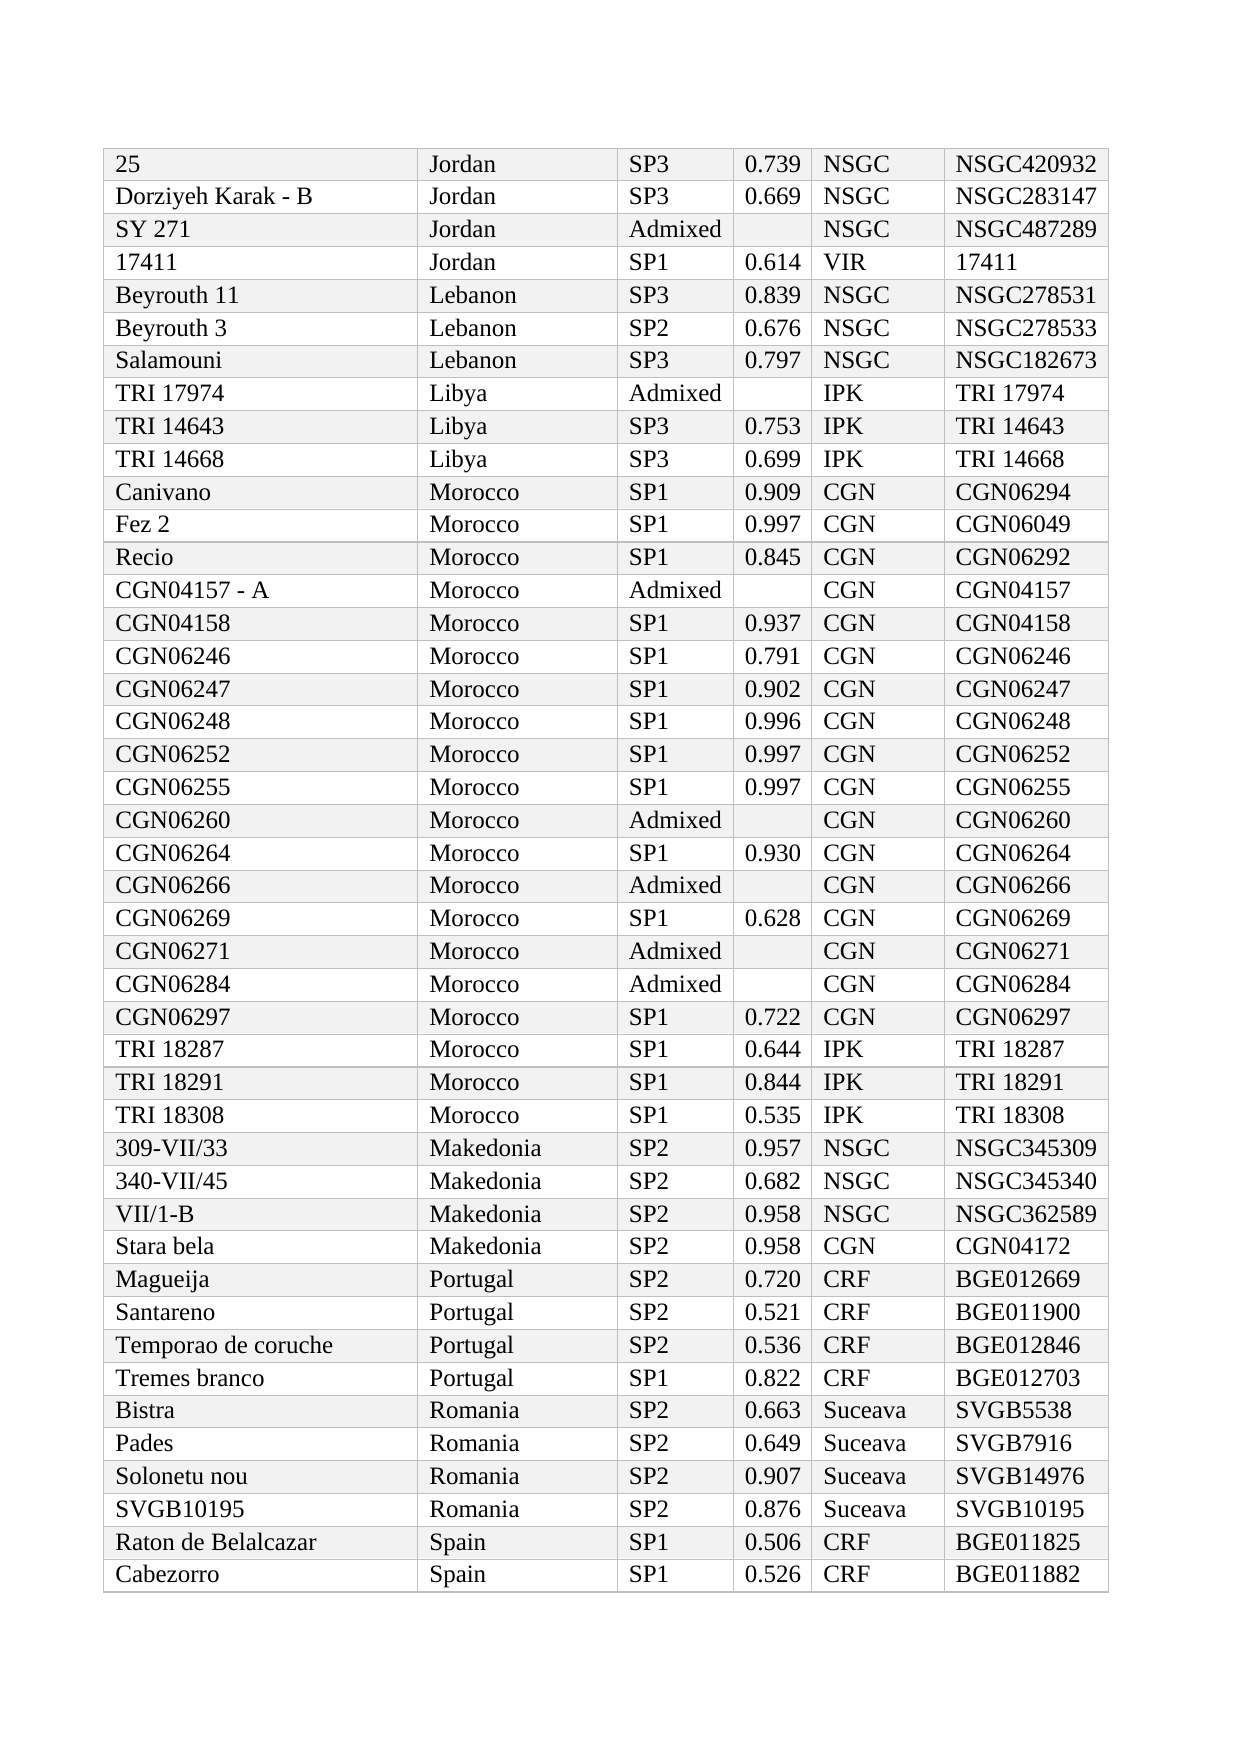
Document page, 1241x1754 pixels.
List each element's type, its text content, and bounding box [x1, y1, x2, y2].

table_cell NSGC278533 [945, 313, 1108, 344]
table_cell CGN [812, 739, 944, 771]
table_cell CGN [812, 772, 944, 804]
table_cell Cabezorro [104, 1560, 417, 1591]
table_cell 0.663 [734, 1396, 811, 1427]
table_cell NSGC420932 [945, 149, 1108, 180]
table_cell 17411 [104, 247, 417, 279]
table_cell 0.957 [734, 1133, 811, 1165]
table_cell SVGB10195 [945, 1494, 1108, 1526]
table_cell Stara bela [104, 1231, 417, 1263]
table_cell NSGC283147 [945, 181, 1108, 213]
table_cell 0.676 [734, 313, 811, 344]
table_cell CGN [812, 969, 944, 1001]
table_cell 0.996 [734, 706, 811, 738]
table_cell NSGC345340 [945, 1166, 1108, 1198]
table_cell 0.699 [734, 444, 811, 476]
table_cell Morocco [418, 739, 617, 771]
table_cell 0.876 [734, 1494, 811, 1526]
table_cell TRI 18287 [104, 1035, 417, 1066]
table_cell NSGC [812, 346, 944, 377]
table_cell CGN06264 [945, 838, 1108, 869]
table_cell 0.930 [734, 838, 811, 869]
table_cell Morocco [418, 871, 617, 902]
table_cell CGN [812, 903, 944, 935]
table_cell TRI 17974 [104, 378, 417, 410]
table_cell CGN06271 [945, 936, 1108, 968]
table_cell Suceava [812, 1428, 944, 1460]
table_cell SP1 [618, 510, 733, 541]
table_cell 0.720 [734, 1264, 811, 1296]
table_cell SP2 [618, 1494, 733, 1526]
table_cell CGN06049 [945, 510, 1108, 541]
table_cell SP1 [618, 674, 733, 705]
table_cell [734, 378, 811, 410]
table_cell 0.797 [734, 346, 811, 377]
table_cell 0.997 [734, 739, 811, 771]
table_cell CGN06269 [945, 903, 1108, 935]
table_cell SP1 [618, 903, 733, 935]
table_cell IPK [812, 411, 944, 443]
table_cell SVGB5538 [945, 1396, 1108, 1427]
table_cell Libya [418, 444, 617, 476]
table_cell Santareno [104, 1297, 417, 1329]
table_cell [734, 214, 811, 246]
table_cell Jordan [418, 181, 617, 213]
table_cell SP2 [618, 1166, 733, 1198]
table_cell 0.614 [734, 247, 811, 279]
table_cell SP1 [618, 772, 733, 804]
table_cell SP2 [618, 1461, 733, 1493]
table_cell SP1 [618, 608, 733, 640]
table_cell CGN [812, 871, 944, 902]
table_cell CGN06252 [104, 739, 417, 771]
table_cell SVGB7916 [945, 1428, 1108, 1460]
table_cell SP2 [618, 1199, 733, 1230]
table_cell CGN06260 [945, 805, 1108, 837]
table_cell SP3 [618, 181, 733, 213]
table_cell Tremes branco [104, 1363, 417, 1394]
table_cell CGN06252 [945, 739, 1108, 771]
table_cell SP1 [618, 1068, 733, 1099]
table_cell CGN06246 [945, 641, 1108, 673]
table_cell 0.909 [734, 477, 811, 508]
table_cell CGN06292 [945, 543, 1108, 574]
table_cell 340-VII/45 [104, 1166, 417, 1198]
table_cell NSGC [812, 313, 944, 344]
table_cell CRF [812, 1264, 944, 1296]
table_cell CGN06284 [945, 969, 1108, 1001]
table_cell 0.506 [734, 1527, 811, 1558]
table_cell 0.722 [734, 1002, 811, 1033]
table_cell BGE012669 [945, 1264, 1108, 1296]
table_cell 0.682 [734, 1166, 811, 1198]
table_cell NSGC182673 [945, 346, 1108, 377]
table_cell Fez 2 [104, 510, 417, 541]
table_cell CRF [812, 1363, 944, 1394]
table_cell CRF [812, 1297, 944, 1329]
table_cell CRF [812, 1330, 944, 1362]
table_cell CGN04158 [945, 608, 1108, 640]
table_cell 0.526 [734, 1560, 811, 1591]
table_cell Portugal [418, 1264, 617, 1296]
table_cell Morocco [418, 510, 617, 541]
table_cell TRI 14643 [945, 411, 1108, 443]
table_cell Romania [418, 1461, 617, 1493]
table_cell SP1 [618, 641, 733, 673]
table_cell Morocco [418, 772, 617, 804]
table_cell Solonetu nou [104, 1461, 417, 1493]
table_cell 0.839 [734, 280, 811, 312]
table_cell 0.536 [734, 1330, 811, 1362]
table_cell SP1 [618, 739, 733, 771]
table_cell 17411 [945, 247, 1108, 279]
table_cell 0.669 [734, 181, 811, 213]
table_cell Morocco [418, 1100, 617, 1132]
table_cell NSGC362589 [945, 1199, 1108, 1230]
table_cell CGN04172 [945, 1231, 1108, 1263]
table_cell IPK [812, 1068, 944, 1099]
table_cell NSGC [812, 280, 944, 312]
table_cell TRI 18308 [104, 1100, 417, 1132]
table_cell CGN [812, 543, 944, 574]
table_cell 25 [104, 149, 417, 180]
table_cell IPK [812, 1100, 944, 1132]
table_cell Makedonia [418, 1231, 617, 1263]
table_cell TRI 18308 [945, 1100, 1108, 1132]
table_cell CGN06255 [945, 772, 1108, 804]
table_cell CRF [812, 1560, 944, 1591]
table_cell TRI 18287 [945, 1035, 1108, 1066]
table_cell NSGC [812, 149, 944, 180]
table_cell SP1 [618, 247, 733, 279]
table_cell CGN [812, 674, 944, 705]
table_cell SP2 [618, 313, 733, 344]
table_cell NSGC [812, 1166, 944, 1198]
table_cell Jordan [418, 214, 617, 246]
table_cell 0.649 [734, 1428, 811, 1460]
table_cell Jordan [418, 149, 617, 180]
table_cell SP3 [618, 280, 733, 312]
table_cell 0.791 [734, 641, 811, 673]
table_cell 0.644 [734, 1035, 811, 1066]
table_cell Morocco [418, 969, 617, 1001]
table_cell CGN06246 [104, 641, 417, 673]
table_cell CGN06266 [945, 871, 1108, 902]
table_cell CGN06247 [104, 674, 417, 705]
table_cell [734, 871, 811, 902]
table_cell CGN06264 [104, 838, 417, 869]
table_cell SP2 [618, 1330, 733, 1362]
table_cell Magueija [104, 1264, 417, 1296]
table_cell NSGC [812, 1133, 944, 1165]
table_cell IPK [812, 378, 944, 410]
table_cell CGN [812, 1002, 944, 1033]
table_cell BGE011900 [945, 1297, 1108, 1329]
table_cell Admixed [618, 214, 733, 246]
table_cell 0.902 [734, 674, 811, 705]
table_cell Jordan [418, 247, 617, 279]
table_cell SP1 [618, 477, 733, 508]
table_cell Admixed [618, 969, 733, 1001]
table_cell NSGC487289 [945, 214, 1108, 246]
table_cell BGE011825 [945, 1527, 1108, 1558]
table_cell [734, 575, 811, 607]
table_cell CGN06266 [104, 871, 417, 902]
table_cell CGN [812, 608, 944, 640]
table_cell SP2 [618, 1133, 733, 1165]
table_cell 0.845 [734, 543, 811, 574]
table_cell SVGB14976 [945, 1461, 1108, 1493]
table_cell Admixed [618, 805, 733, 837]
table_cell TRI 18291 [945, 1068, 1108, 1099]
table_cell Morocco [418, 805, 617, 837]
table_cell SP3 [618, 149, 733, 180]
table_cell NSGC278531 [945, 280, 1108, 312]
table_cell Beyrouth 3 [104, 313, 417, 344]
table_cell Portugal [418, 1363, 617, 1394]
table_cell Morocco [418, 1068, 617, 1099]
table_cell 0.844 [734, 1068, 811, 1099]
table_cell Romania [418, 1396, 617, 1427]
table_cell [734, 805, 811, 837]
table_cell Morocco [418, 575, 617, 607]
table_cell SP1 [618, 1560, 733, 1591]
table_cell SP2 [618, 1264, 733, 1296]
table_cell CGN [812, 838, 944, 869]
table_cell CGN [812, 477, 944, 508]
table_cell Morocco [418, 477, 617, 508]
table_cell SP2 [618, 1231, 733, 1263]
table_cell Romania [418, 1494, 617, 1526]
table_cell SP1 [618, 1527, 733, 1558]
table_cell CGN [812, 1231, 944, 1263]
table_cell Morocco [418, 641, 617, 673]
table_cell 0.958 [734, 1199, 811, 1230]
table_cell CGN06269 [104, 903, 417, 935]
table_cell CGN06284 [104, 969, 417, 1001]
table_cell CGN [812, 575, 944, 607]
table_cell 0.907 [734, 1461, 811, 1493]
table_cell CGN06255 [104, 772, 417, 804]
table_cell IPK [812, 1035, 944, 1066]
table_cell Libya [418, 378, 617, 410]
table_cell TRI 14668 [945, 444, 1108, 476]
table_cell SVGB10195 [104, 1494, 417, 1526]
table_cell BGE012846 [945, 1330, 1108, 1362]
table_cell Beyrouth 11 [104, 280, 417, 312]
table_cell CGN [812, 706, 944, 738]
table_cell SP1 [618, 543, 733, 574]
table_cell Pades [104, 1428, 417, 1460]
table_cell 0.997 [734, 772, 811, 804]
table_cell Makedonia [418, 1133, 617, 1165]
table_cell IPK [812, 444, 944, 476]
table_cell [734, 969, 811, 1001]
table_cell SP3 [618, 411, 733, 443]
table_cell CRF [812, 1527, 944, 1558]
table_cell 0.521 [734, 1297, 811, 1329]
table_cell CGN06247 [945, 674, 1108, 705]
table_cell TRI 18291 [104, 1068, 417, 1099]
table_cell 0.822 [734, 1363, 811, 1394]
table_cell Lebanon [418, 280, 617, 312]
table_cell BGE011882 [945, 1560, 1108, 1591]
table_cell [734, 936, 811, 968]
table_cell 0.753 [734, 411, 811, 443]
table_cell VIR [812, 247, 944, 279]
table_cell Morocco [418, 674, 617, 705]
table_cell Suceava [812, 1396, 944, 1427]
table_cell SP1 [618, 838, 733, 869]
table_cell 0.958 [734, 1231, 811, 1263]
table_cell Admixed [618, 936, 733, 968]
table_cell Morocco [418, 706, 617, 738]
table_cell CGN06297 [945, 1002, 1108, 1033]
table_cell CGN04158 [104, 608, 417, 640]
table_cell NSGC345309 [945, 1133, 1108, 1165]
table_cell Morocco [418, 543, 617, 574]
table_cell Morocco [418, 903, 617, 935]
table_cell Temporao de coruche [104, 1330, 417, 1362]
table_cell Libya [418, 411, 617, 443]
table_cell CGN06248 [104, 706, 417, 738]
table_cell CGN06248 [945, 706, 1108, 738]
table_cell CGN [812, 641, 944, 673]
table_cell Lebanon [418, 346, 617, 377]
table_cell 0.937 [734, 608, 811, 640]
table_cell SP2 [618, 1297, 733, 1329]
table_cell 0.997 [734, 510, 811, 541]
table_cell VII/1-B [104, 1199, 417, 1230]
table_cell BGE012703 [945, 1363, 1108, 1394]
table_cell 0.739 [734, 149, 811, 180]
table_cell Suceava [812, 1494, 944, 1526]
table_cell 309-VII/33 [104, 1133, 417, 1165]
table_cell TRI 14668 [104, 444, 417, 476]
table_cell Admixed [618, 871, 733, 902]
table_cell CGN04157 - A [104, 575, 417, 607]
table_cell CGN06271 [104, 936, 417, 968]
table_cell Salamouni [104, 346, 417, 377]
table_cell Canivano [104, 477, 417, 508]
table_cell Makedonia [418, 1199, 617, 1230]
table_cell SP2 [618, 1396, 733, 1427]
table_cell SY 271 [104, 214, 417, 246]
table_cell Dorziyeh Karak - B [104, 181, 417, 213]
table_cell Bistra [104, 1396, 417, 1427]
table_cell CGN [812, 805, 944, 837]
table_cell SP2 [618, 1428, 733, 1460]
table_cell Admixed [618, 575, 733, 607]
table_cell TRI 17974 [945, 378, 1108, 410]
table_cell SP1 [618, 706, 733, 738]
table_cell CGN06297 [104, 1002, 417, 1033]
table_cell Suceava [812, 1461, 944, 1493]
table_cell Morocco [418, 838, 617, 869]
table_cell SP1 [618, 1363, 733, 1394]
table_cell Morocco [418, 936, 617, 968]
table_cell SP3 [618, 444, 733, 476]
table_cell NSGC [812, 181, 944, 213]
table_cell CGN06294 [945, 477, 1108, 508]
table_cell SP1 [618, 1002, 733, 1033]
table_cell Morocco [418, 1002, 617, 1033]
table_cell Romania [418, 1428, 617, 1460]
table_cell Portugal [418, 1297, 617, 1329]
table_cell NSGC [812, 214, 944, 246]
table_cell CGN [812, 510, 944, 541]
table_cell Spain [418, 1527, 617, 1558]
table_cell Morocco [418, 1035, 617, 1066]
table_cell TRI 14643 [104, 411, 417, 443]
table_cell Recio [104, 543, 417, 574]
table_cell CGN04157 [945, 575, 1108, 607]
table_cell CGN [812, 936, 944, 968]
table_cell Morocco [418, 608, 617, 640]
table_cell Raton de Belalcazar [104, 1527, 417, 1558]
table_cell 0.628 [734, 903, 811, 935]
table_cell Lebanon [418, 313, 617, 344]
table_cell 0.535 [734, 1100, 811, 1132]
table_cell SP1 [618, 1100, 733, 1132]
table_cell CGN06260 [104, 805, 417, 837]
table_cell Portugal [418, 1330, 617, 1362]
table_cell SP3 [618, 346, 733, 377]
table_cell Makedonia [418, 1166, 617, 1198]
table_cell SP1 [618, 1035, 733, 1066]
table_cell NSGC [812, 1199, 944, 1230]
table_cell Admixed [618, 378, 733, 410]
table_cell Spain [418, 1560, 617, 1591]
